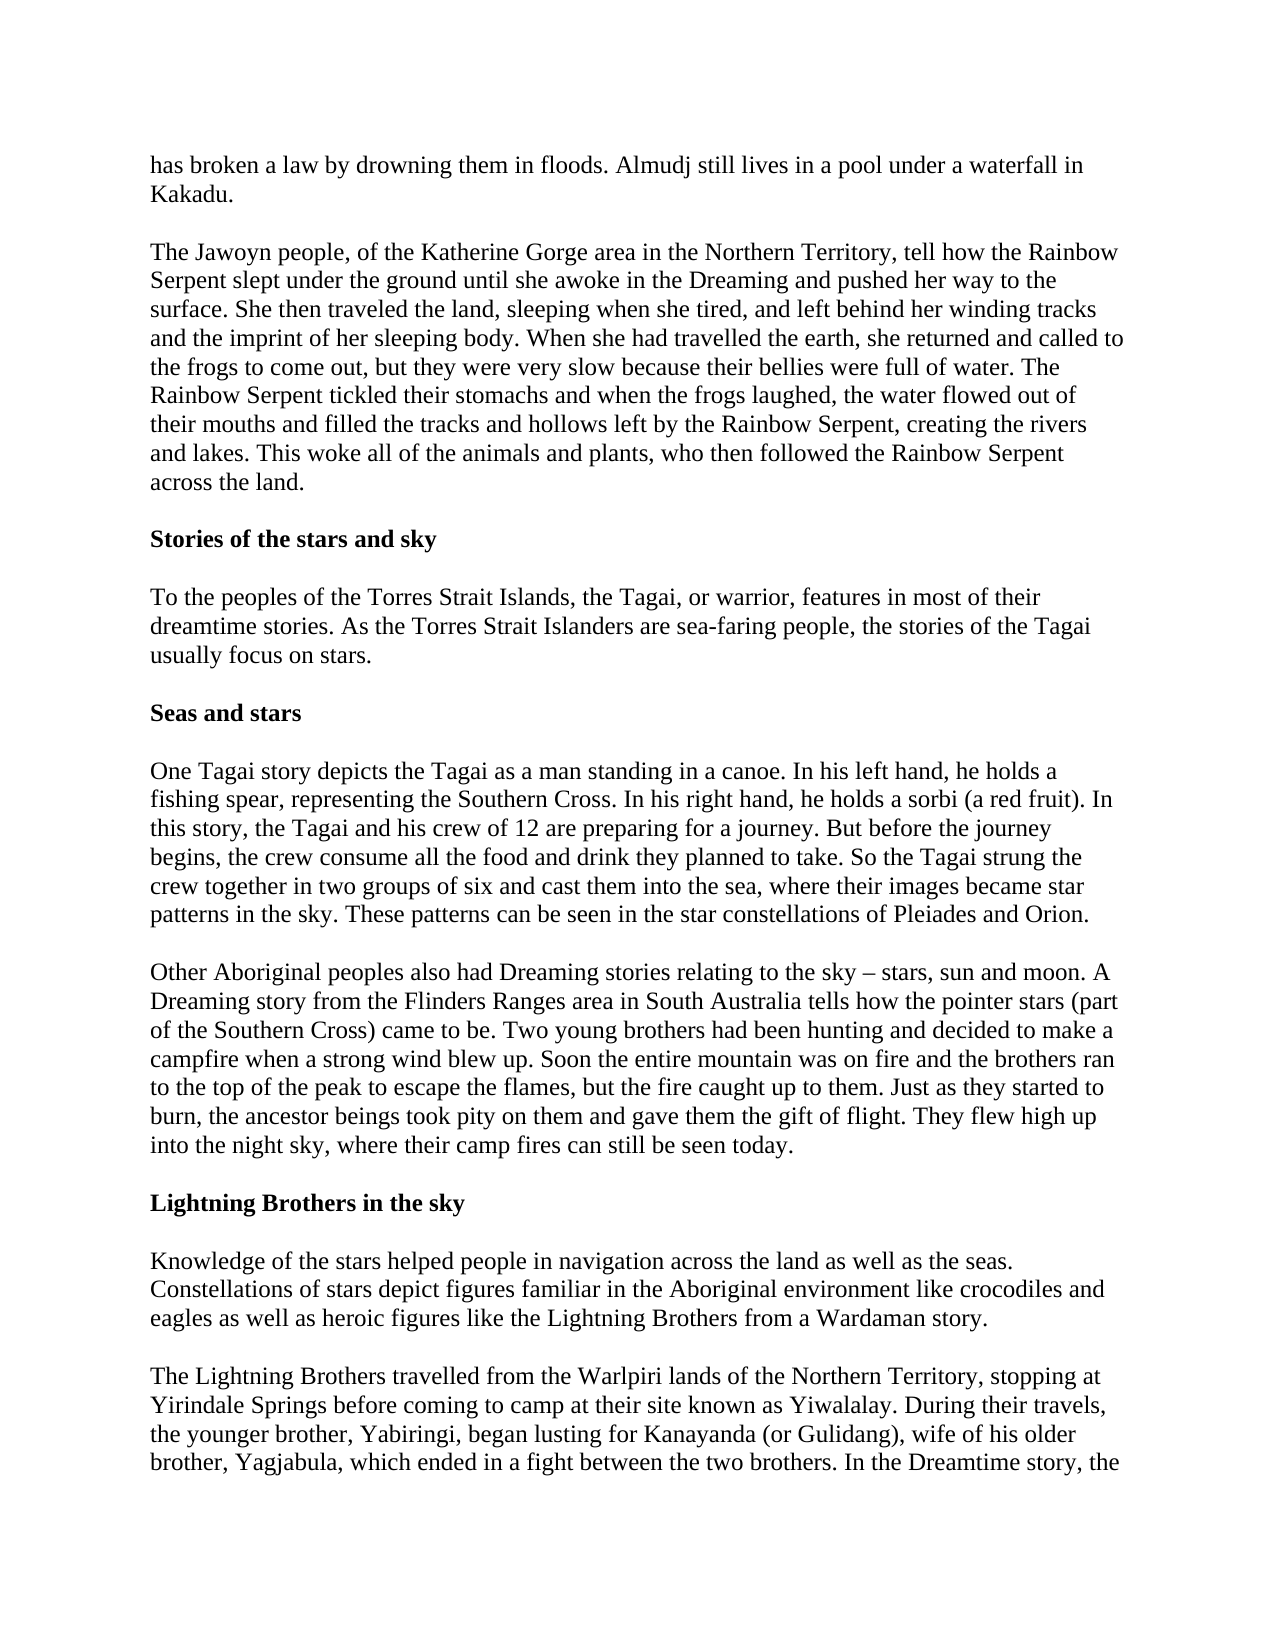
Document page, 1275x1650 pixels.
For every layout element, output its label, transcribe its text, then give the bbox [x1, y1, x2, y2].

text Stories of the stars and sky [150, 524, 1125, 553]
text Knowledge of the stars helped people in navigation across the land as well as the seas. Constellations of stars depict figures familiar in the Aboriginal environment like crocodiles and eagles as well as heroic figures like the Lightning Brothers from a Wardaman story. [150, 1246, 1125, 1332]
text The Jawoyn people, of the Katherine Gorge area in the Northern Territory, tell how the Rainbow Serpent slept under the ground until she awoke in the Dreaming and pushed her way to the surface. She then traveled the land, sleeping when she tired, and left behind her winding tracks and the imprint of her sleeping body. When she had travelled the earth, she returned and called to the frogs to come out, but they were very slow because their bellies were full of water. The Rainbow Serpent tickled their stomachs and when the frogs laughed, the water flowed out of their mouths and filled the tracks and hollows left by the Rainbow Serpent, creating the rivers and lakes. This woke all of the animals and plants, who then followed the Rainbow Serpent across the land. [150, 237, 1125, 495]
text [150, 150, 1125, 207]
text Lightning Brothers in the sky [150, 1188, 1125, 1217]
text One Tagai story depicts the Tagai as a man standing in a canoe. In his left hand, he holds a fishing spear, representing the Southern Cross. In his right hand, he holds a sorbi (a red fruit). In this story, the Tagai and his crew of 12 are preparing for a journey. But before the journey begins, the crew consume all the food and drink they planned to take. So the Tagai strung the crew together in two groups of six and cast them into the sea, where their images became star patterns in the sky. These patterns can be seen in the star constellations of Pleiades and Orion. [150, 756, 1125, 928]
text Seas and stars [150, 698, 1125, 727]
text Other Aboriginal peoples also had Dreaming stories relating to the sky – stars, sun and moon. A Dreaming story from the Flinders Ranges area in South Australia tells how the pointer stars (part of the Southern Cross) came to be. Two young brothers had been hunting and decided to make a campfire when a strong wind blew up. Soon the entire mountain was on fire and the brothers ran to the top of the peak to escape the flames, but the fire caught up to them. Just as they started to burn, the ancestor beings took pity on them and gave them the gift of flight. They flew high up into the night sky, where their camp fires can still be seen today. [150, 957, 1125, 1159]
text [150, 1361, 1125, 1476]
text To the peoples of the Torres Strait Islands, the Tagai, or warrior, features in most of their dreamtime stories. As the Torres Strait Islanders are sea-faring people, the stories of the Tagai usually focus on stars. [150, 582, 1125, 669]
